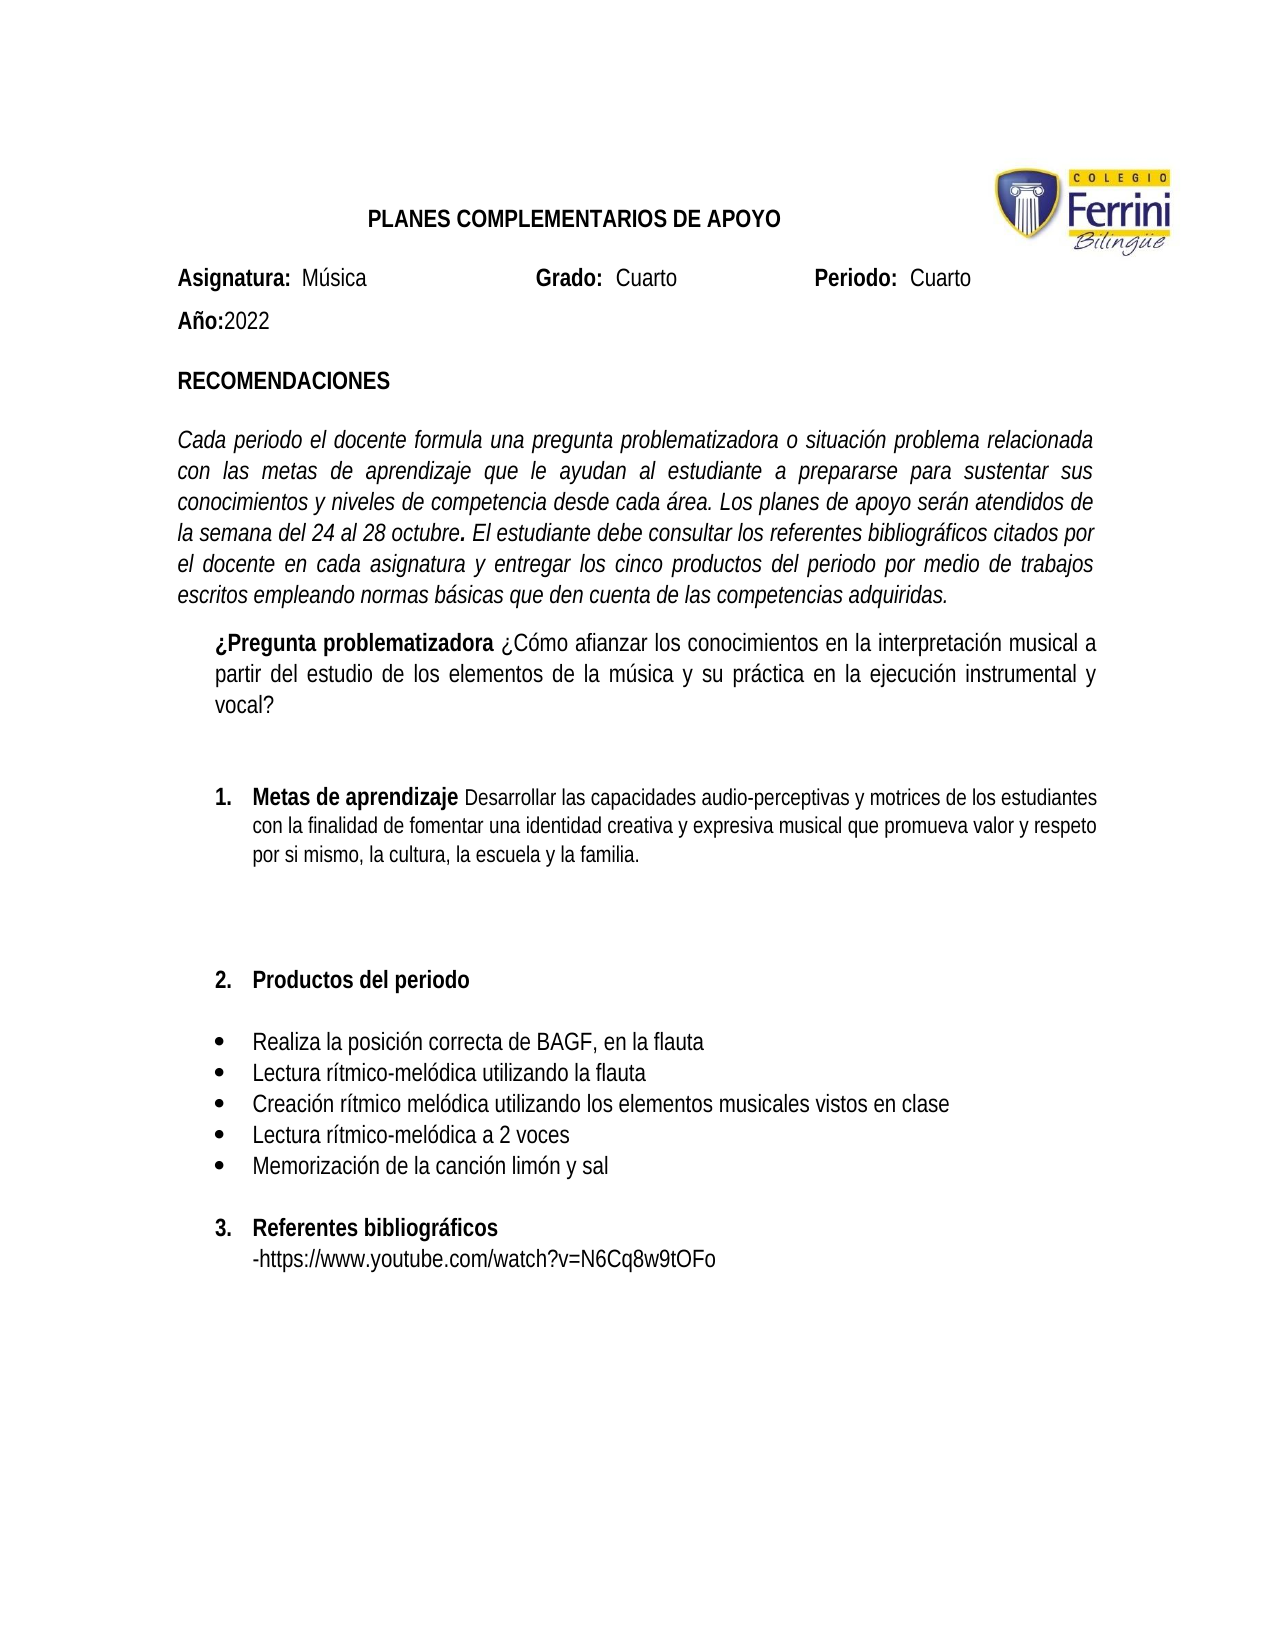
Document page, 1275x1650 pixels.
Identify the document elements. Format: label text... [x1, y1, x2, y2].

text Asignatura: Música Grado: Cuarto Periodo: Cuarto Año:2022 [177, 263, 1098, 335]
list Creación rítmico melódica utilizando los elementos musicales vistos en clase [215, 1089, 1098, 1118]
text RECOMENDACIONES [177, 366, 1098, 394]
list Lectura rítmico-melódica utilizando la flauta [215, 1058, 1098, 1086]
text ¿Pregunta problematizadora ¿Cómo afianzar los conocimientos en la interpretación musical a partir del estudio de los elementos de la música y su práctica en la ejecución instrumental y vocal? [215, 628, 1098, 718]
list Lectura rítmico-melódica a 2 voces [215, 1120, 1098, 1149]
list Referentes bibliográficos [215, 1213, 1098, 1242]
list Metas de aprendizaje Desarrollar las capacidades audio-perceptivas y motrices de los estudiantes con la finalidad de fomentar una identidad creativa y expresiva musical que promueva valor y respeto por si mismo, la cultura, la escuela y la familia. [215, 782, 1098, 867]
list Memorización de la canción limón y sal [215, 1151, 1098, 1180]
text PLANES COMPLEMENTARIOS DE APOYO [177, 204, 971, 232]
text Cada periodo el docente formula una pregunta problematizadora o situación problema relacionada con las metas de aprendizaje que le ayudan al estudiante a prepararse para sustentar sus conocimientos y niveles de competencia desde cada área. Los planes de apoyo serán atendidos de la semana del 24 al 28 octubre. El estudiante debe consultar los referentes bibliográficos citados por el docente en cada asignatura y entregar los cinco productos del periodo por medio de trabajos escritos empleando normas básicas que den cuenta de las competencias adquiridas. [177, 425, 1098, 609]
picture [971, 147, 1189, 269]
text -https://www.youtube.com/watch?v=N6Cq8w9tOFo [252, 1244, 1098, 1273]
list Realiza la posición correcta de BAGF, en la flauta [215, 1026, 1098, 1055]
list Productos del periodo [215, 964, 1098, 993]
